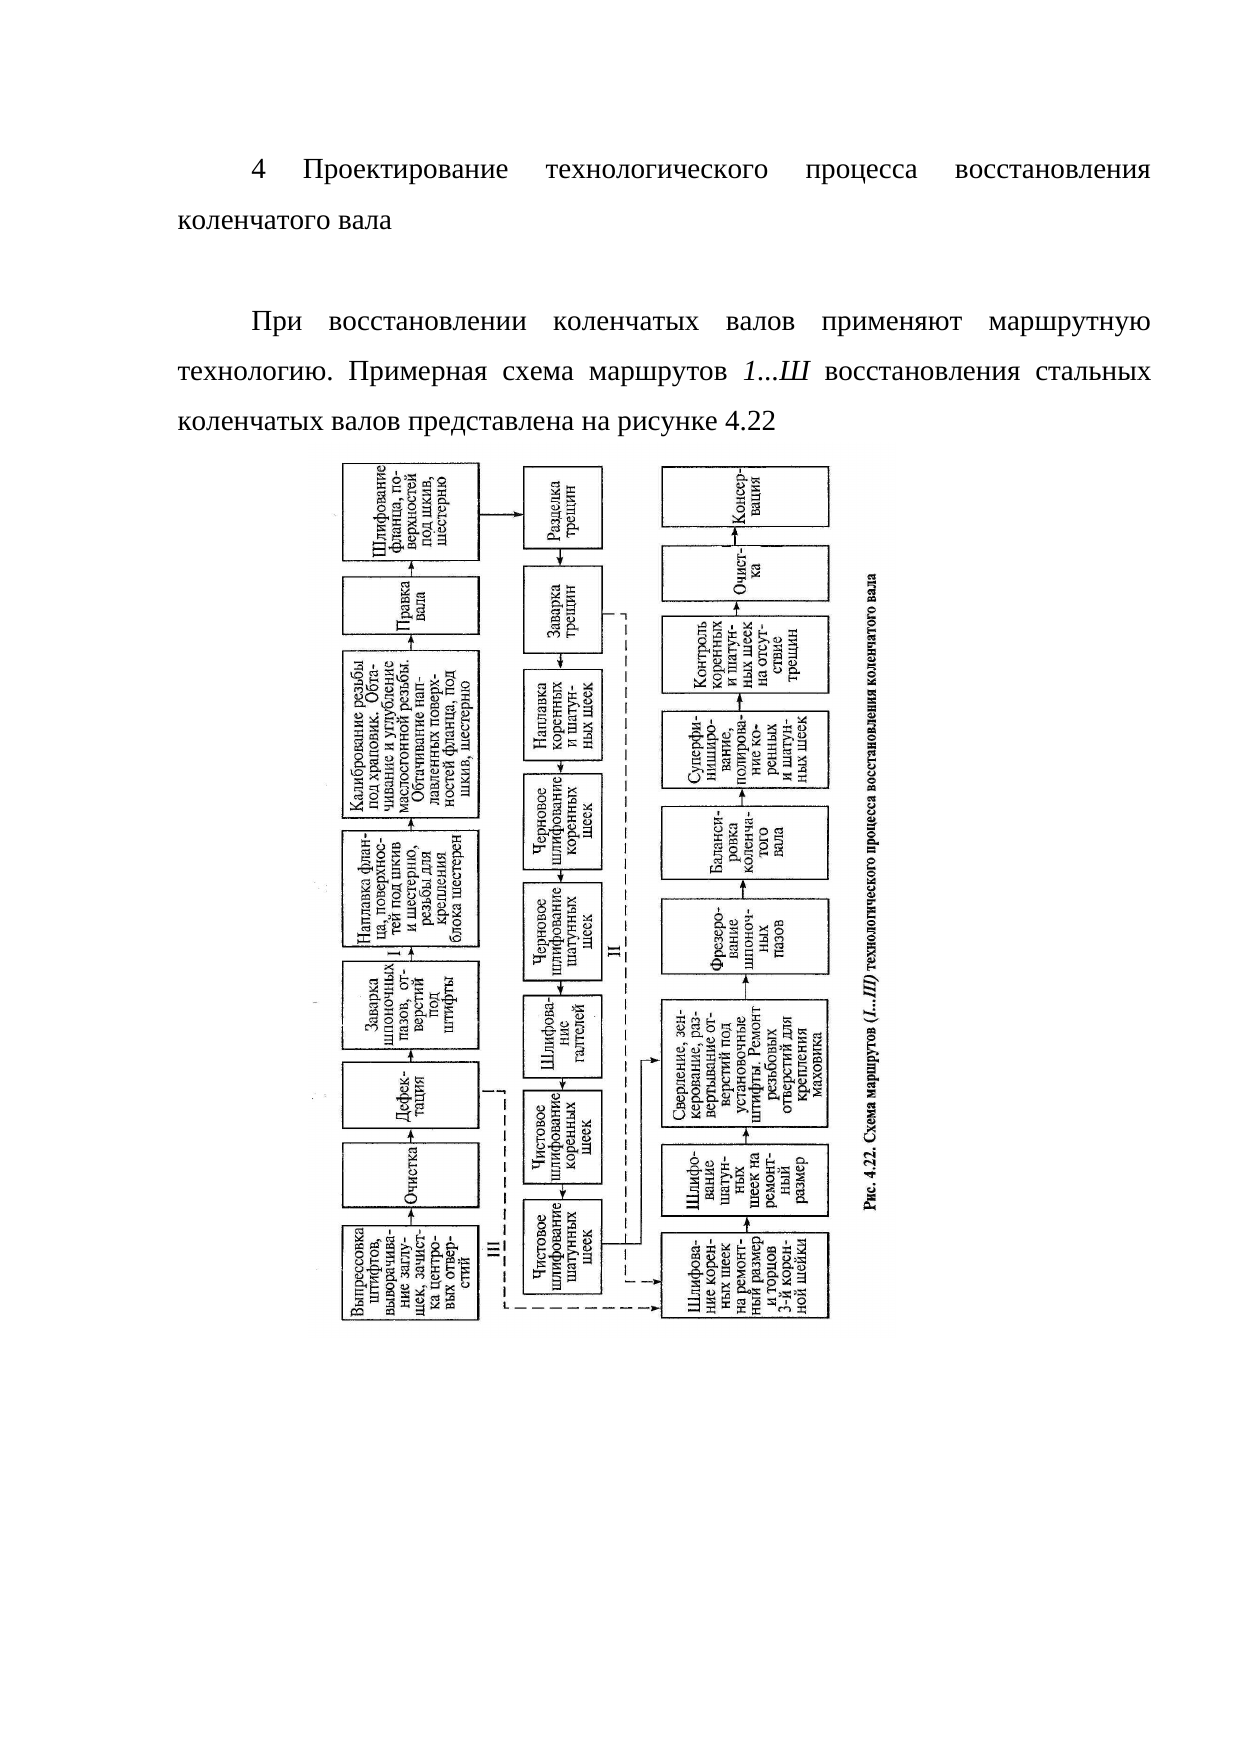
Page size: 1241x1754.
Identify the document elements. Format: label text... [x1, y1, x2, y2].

text 4 Проектирование технологического процесса восстановления коленчатого вала [177, 152, 1152, 236]
picture [308, 442, 896, 1338]
text При восстановлении коленчатых валов применяют маршрутную технологию. Примерная схема маршрутов 1...Ш восстановления стальных коленчатых валов представлена на рисунке 4.22 [177, 303, 1152, 437]
